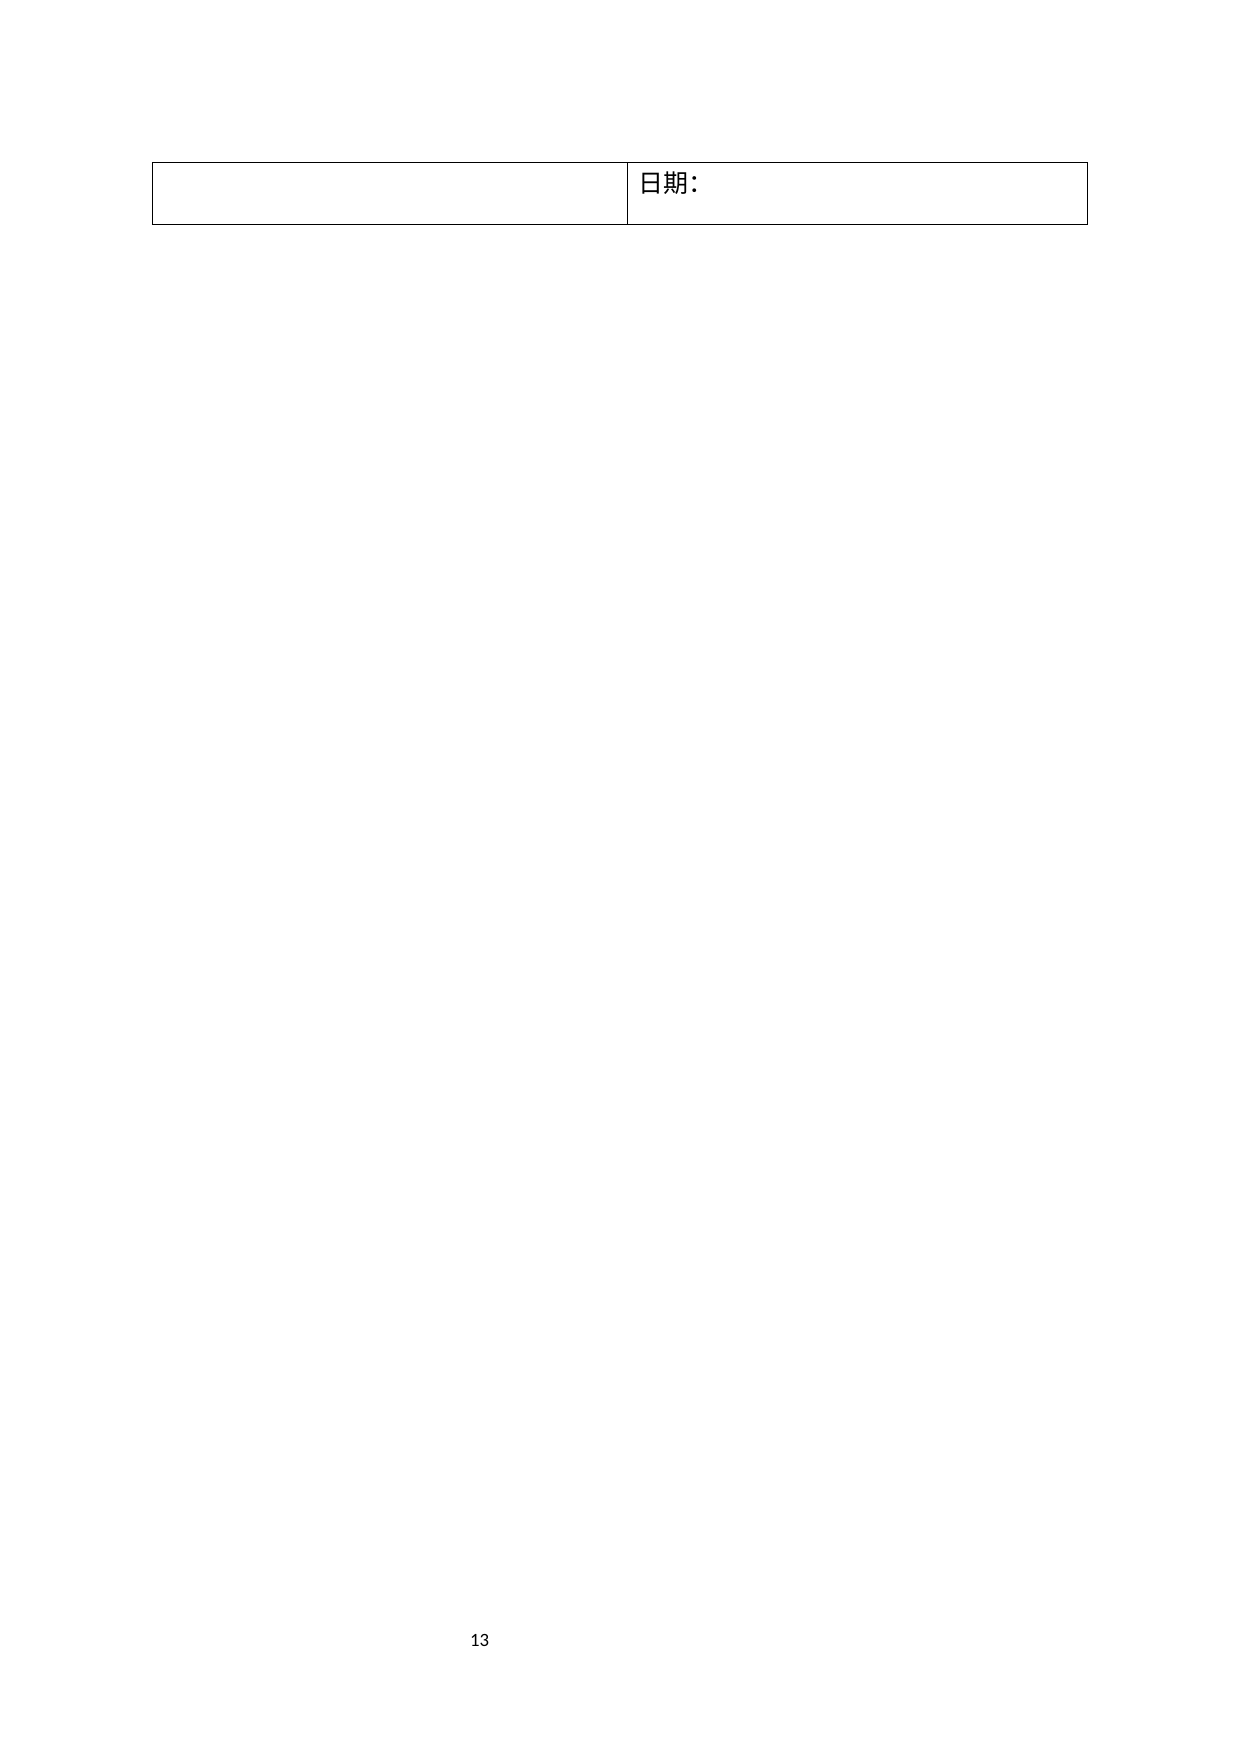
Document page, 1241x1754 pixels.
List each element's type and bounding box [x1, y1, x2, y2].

table_cell [153, 163, 627, 224]
table_cell [628, 163, 1087, 224]
